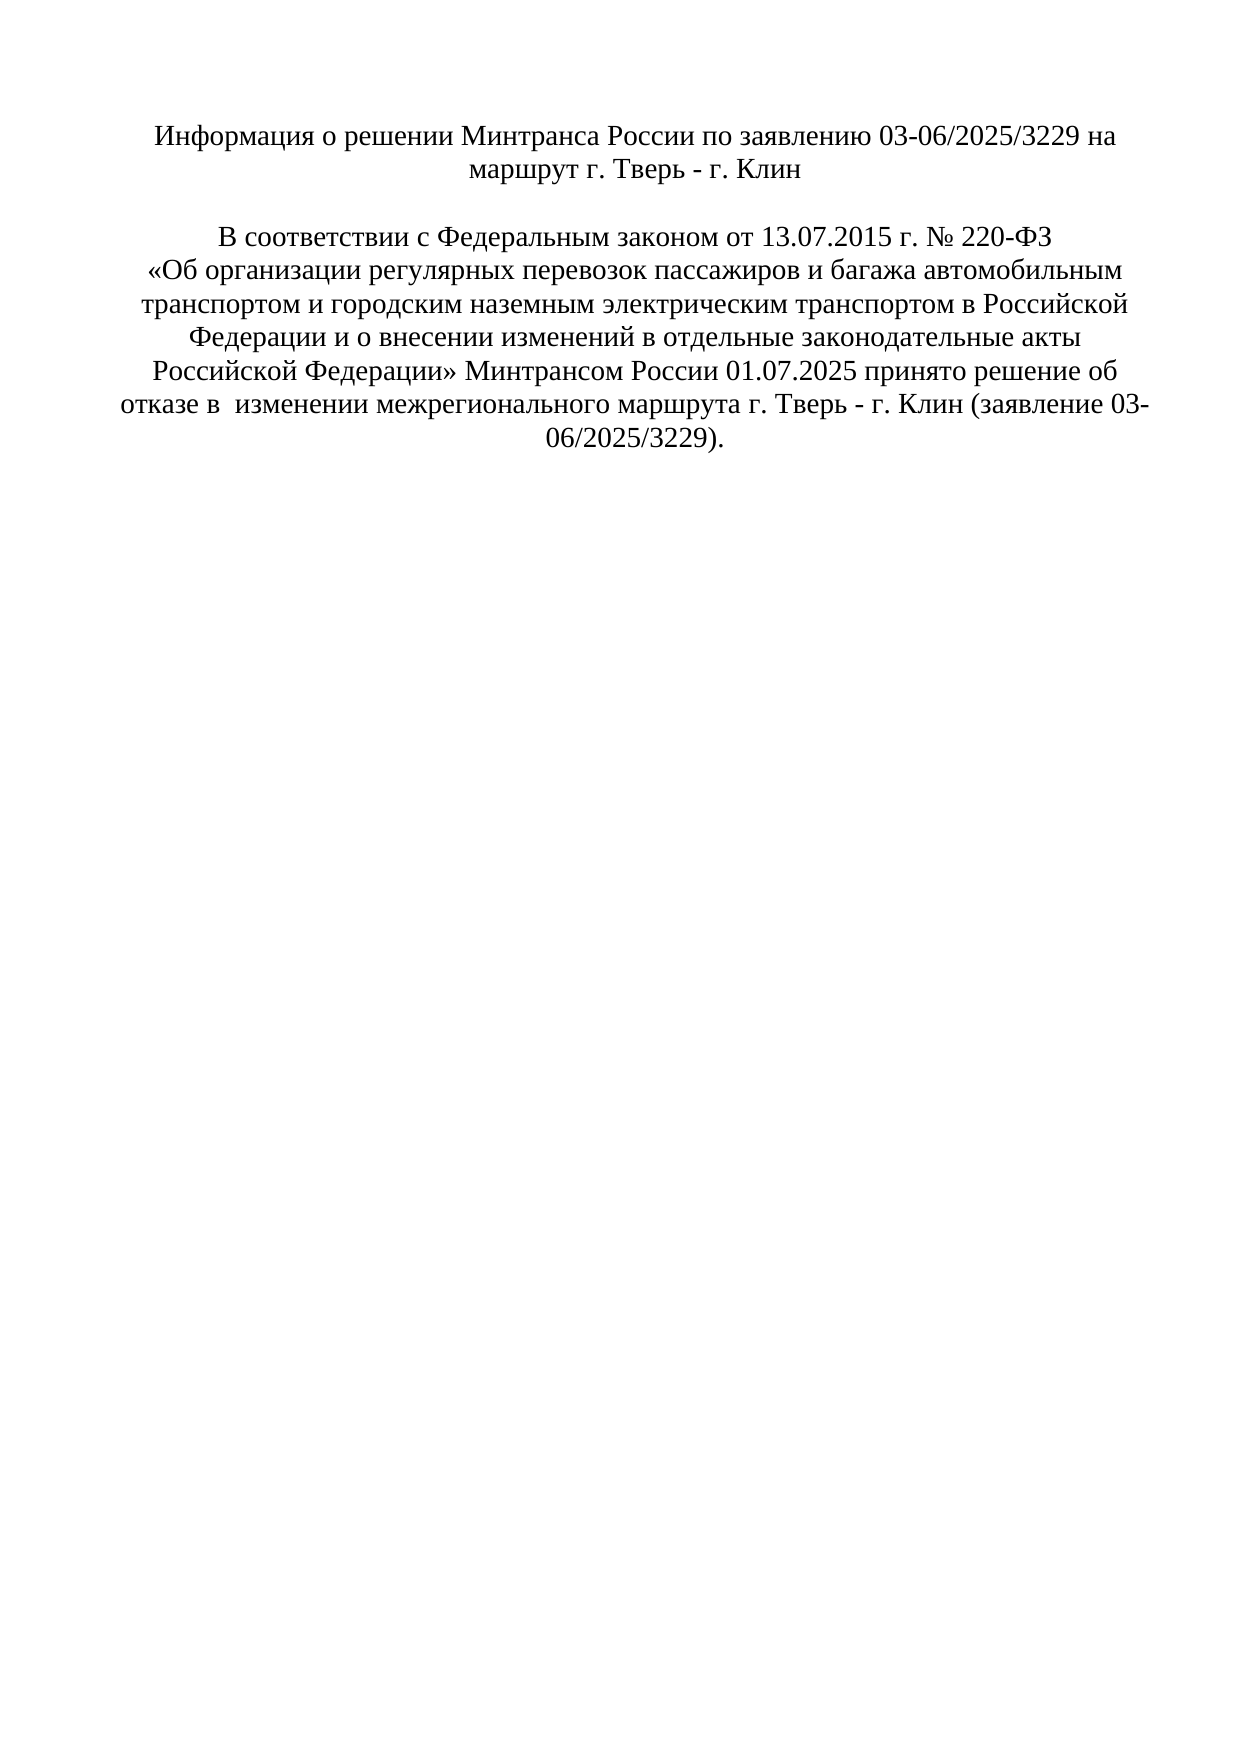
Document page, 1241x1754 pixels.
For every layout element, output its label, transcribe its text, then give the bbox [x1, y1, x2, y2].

text Информация о решении Минтранса России по заявлению 03-06/2025/3229 на маршрут г. Тверь - г. Клин [118, 118, 1152, 185]
text В соответствии с Федеральным законом от 13.07.2015 г. № 220-ФЗ «Об организации регулярных перевозок пассажиров и багажа автомобильным транспортом и городским наземным электрическим транспортом в Российской Федерации и о внесении изменений в отдельные законодательные акты Российской Федерации» Минтрансом России 01.07.2025 принято решение об отказе в изменении межрегионального маршрута г. Тверь - г. Клин (заявление 03-06/2025/3229). [118, 219, 1152, 453]
